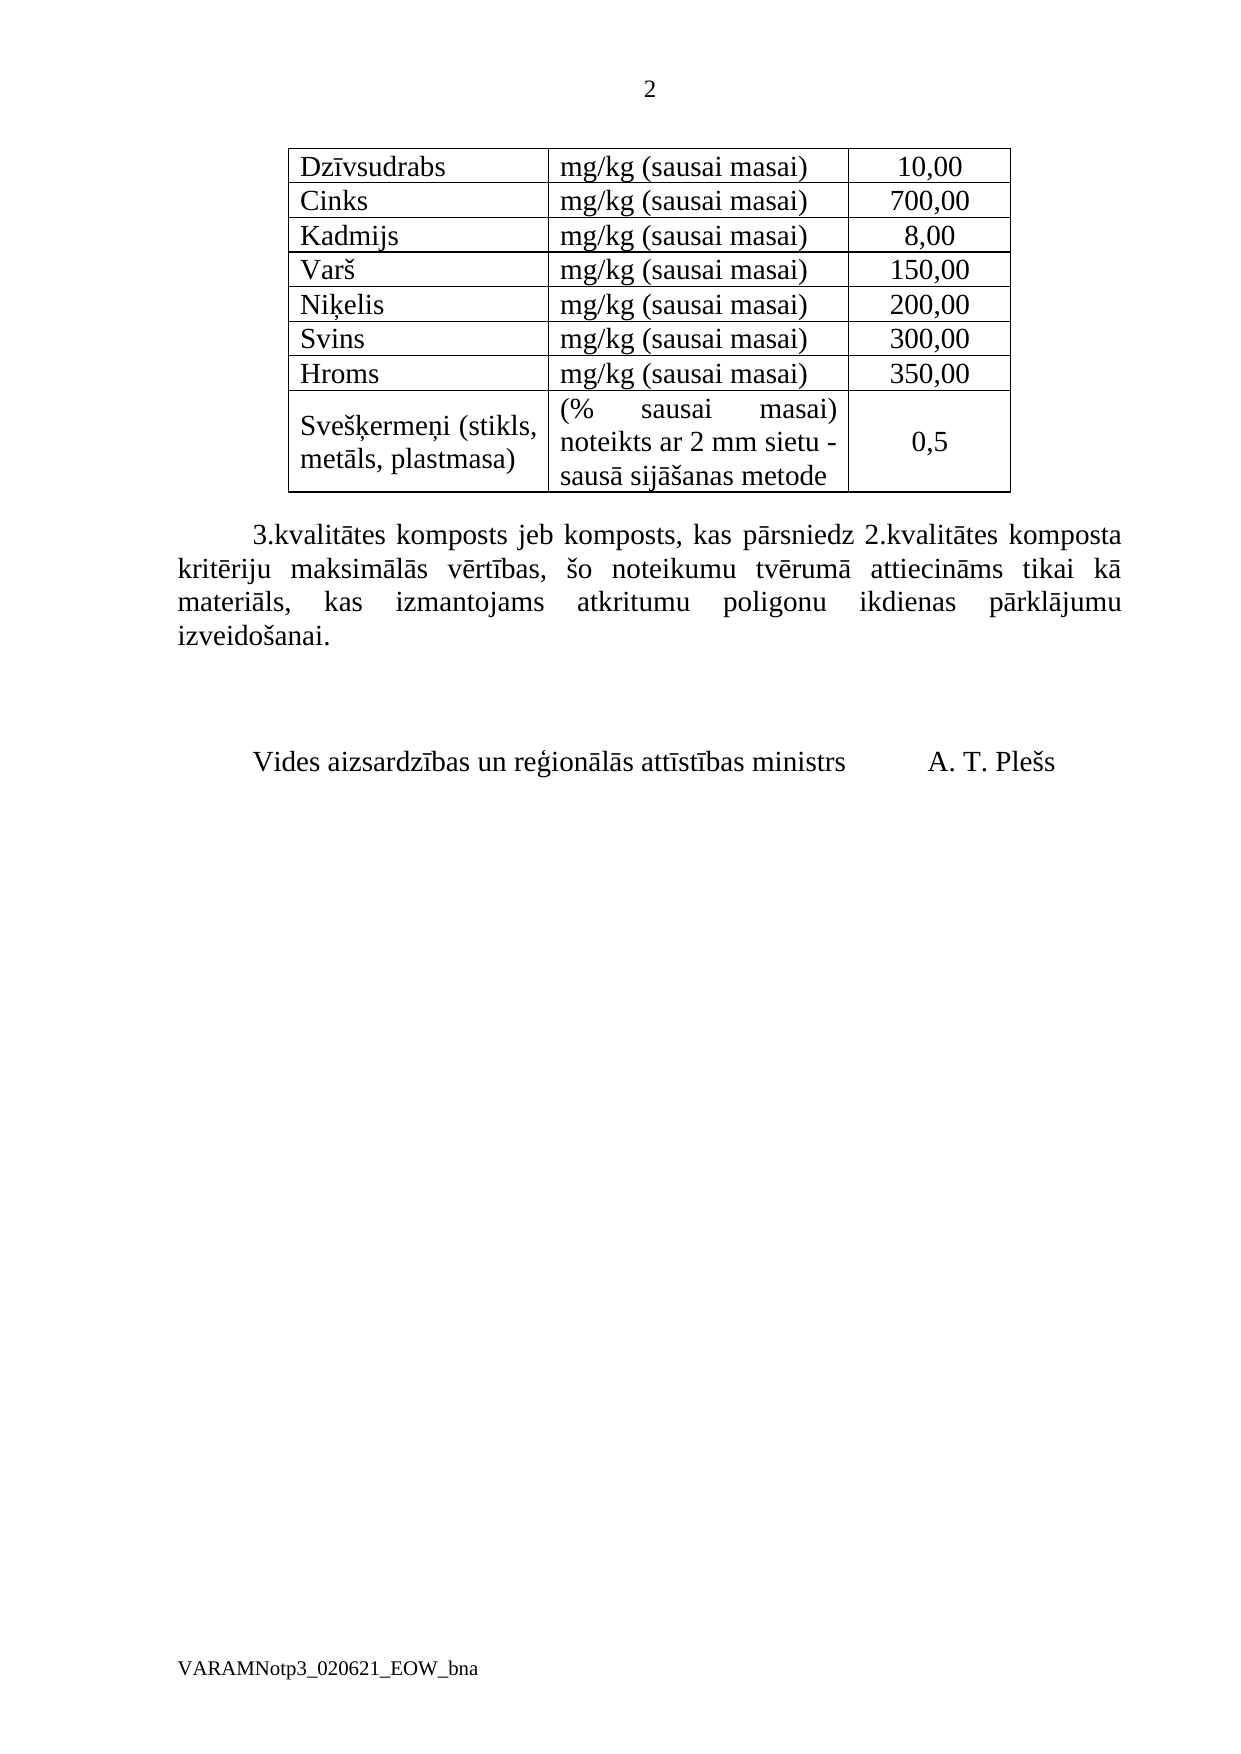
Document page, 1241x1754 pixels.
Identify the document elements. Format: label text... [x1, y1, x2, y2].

table_cell 0,5 [849, 391, 1010, 491]
table_cell mg/kg (sausai masai) [549, 253, 848, 286]
table_cell mg/kg (sausai masai) [549, 149, 848, 182]
text Vides aizsardzības un reģionālās attīstības ministrs A. T. Plešs [177, 744, 1122, 777]
table_cell Dzīvsudrabs [289, 149, 548, 182]
table_cell 150,00 [849, 253, 1010, 286]
table_cell mg/kg (sausai masai) [549, 287, 848, 321]
table_cell 350,00 [849, 356, 1010, 390]
table_cell 200,00 [849, 287, 1010, 321]
table_cell mg/kg (sausai masai) [549, 356, 848, 390]
table_cell (% sausai masai) noteikts ar 2 mm sietu - sausā sijāšanas metode [549, 391, 848, 491]
table_cell Niķelis [289, 287, 548, 321]
table_cell 10,00 [849, 149, 1010, 182]
table_cell 300,00 [849, 322, 1010, 355]
table_cell Varš [289, 253, 548, 286]
table_cell mg/kg (sausai masai) [549, 322, 848, 355]
table_cell Cinks [289, 183, 548, 217]
table_cell mg/kg (sausai masai) [549, 218, 848, 251]
table_cell 8,00 [849, 218, 1010, 251]
table_cell Svešķermeņi (stikls, metāls, plastmasa) [289, 391, 548, 491]
table_cell Hroms [289, 356, 548, 390]
table_cell Svins [289, 322, 548, 355]
text 3.kvalitātes komposts jeb komposts, kas pārsniedz 2.kvalitātes komposta kritēriju maksimālās vērtības, šo noteikumu tvērumā attiecināms tikai kā materiāls, kas izmantojams atkritumu poligonu ikdienas pārklājumu izveidošanai. [177, 517, 1122, 652]
table_cell 700,00 [849, 183, 1010, 217]
table_cell Kadmijs [289, 218, 548, 251]
table_cell mg/kg (sausai masai) [549, 183, 848, 217]
